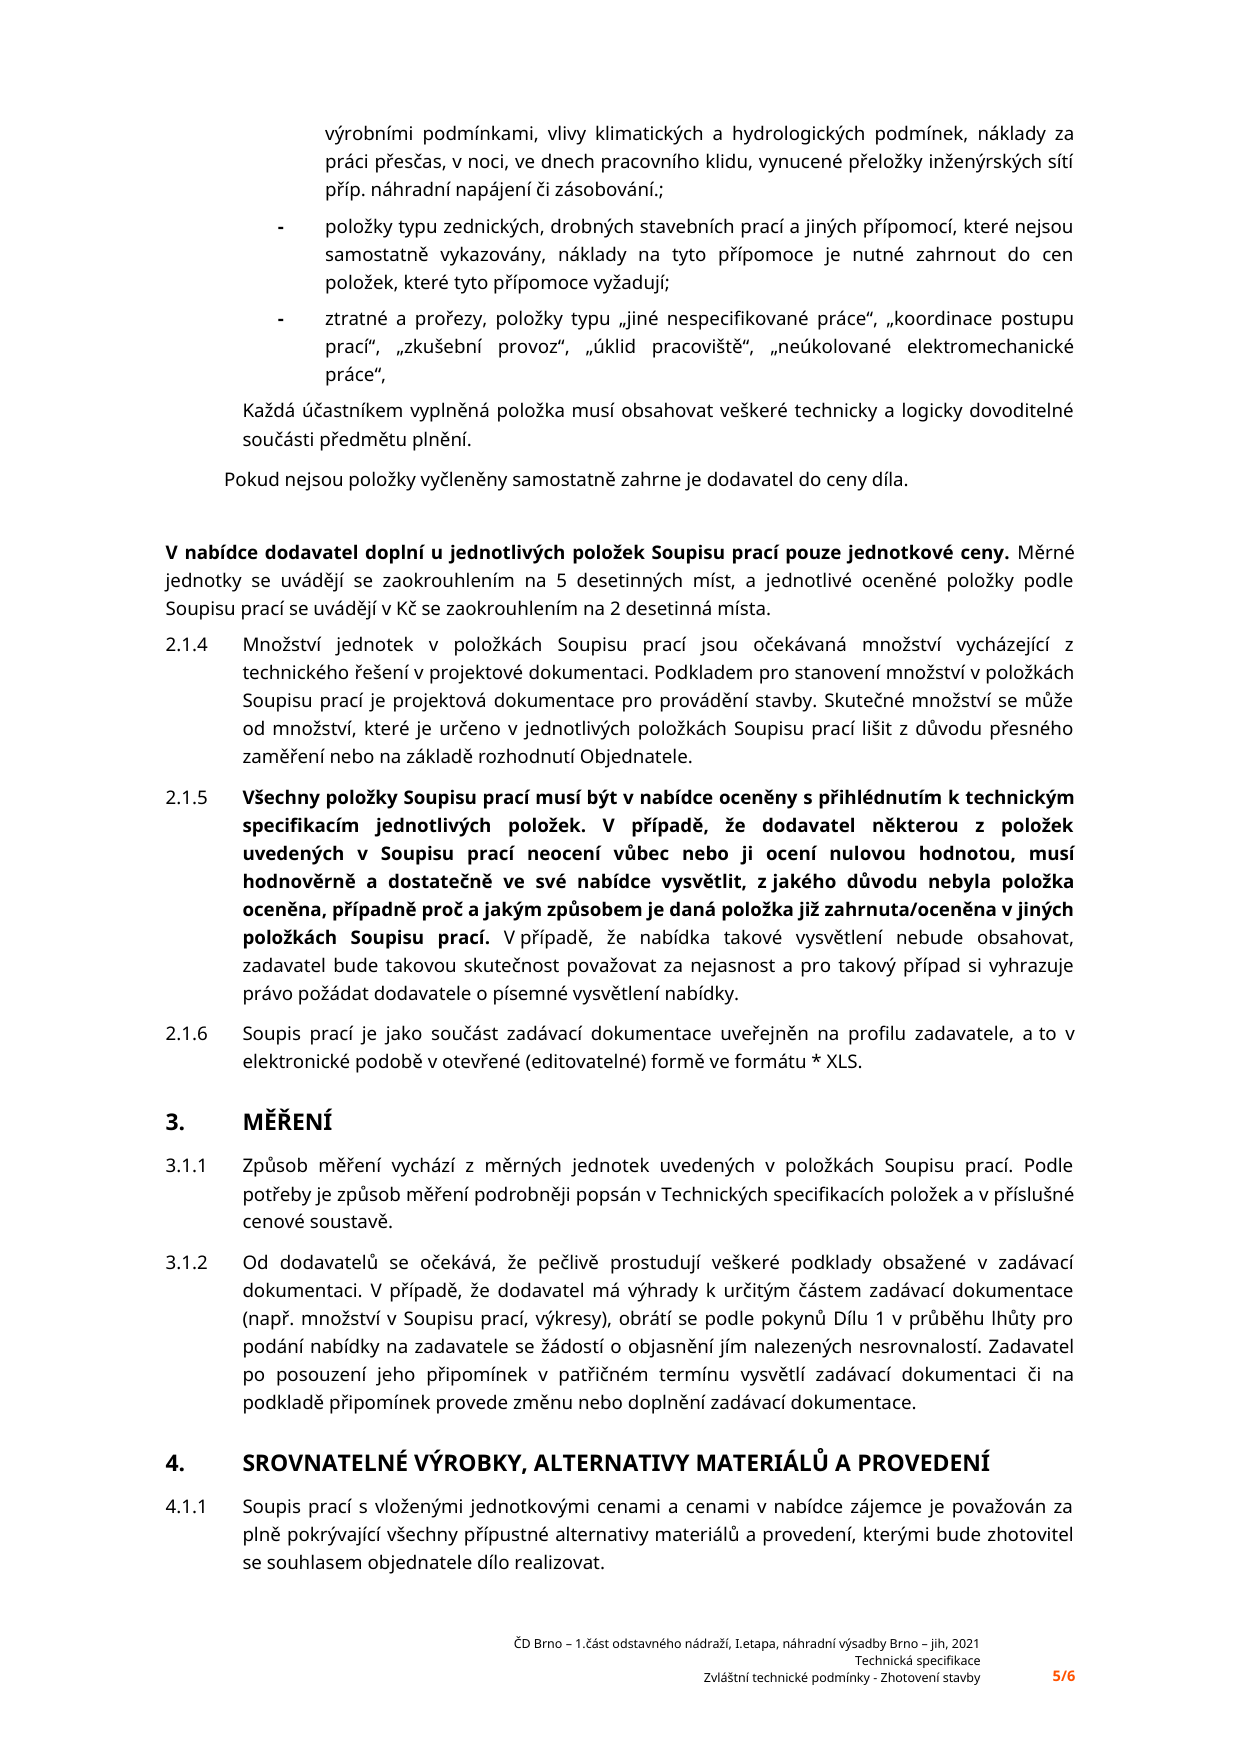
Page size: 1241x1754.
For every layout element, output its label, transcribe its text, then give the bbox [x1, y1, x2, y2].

text Množství jednotek v položkách Soupisu prací jsou očekávaná množství vycházející z technického řešení v projektové dokumentaci. Podkladem pro stanovení množství v položkách Soupisu prací je projektová dokumentace pro provádění stavby. Skutečné množství se může od množství, které je určeno v jednotlivých položkách Soupisu prací lišit z důvodu přesného zaměření nebo na základě rozhodnutí Objednatele. [165, 631, 1075, 769]
text ztratné a prořezy, položky typu „jiné nespecifikované práce“, „koordinace postupu prací“, „zkušební provoz“, „úklid pracoviště“, „neúkolované elektromechanické práce“, [278, 305, 1075, 387]
text Soupis prací s vloženými jednotkovými cenami a cenami v nabídce zájemce je považován za plně pokrývající všechny přípustné alternativy materiálů a provedení, kterými bude zhotovitel se souhlasem objednatele dílo realizovat. [165, 1493, 1075, 1575]
text položky typu zednických, drobných stavebních prací a jiných přípomocí, které nejsou samostatně vykazovány, náklady na tyto přípomoce je nutné zahrnout do cen položek, které tyto přípomoce vyžadují; [278, 213, 1075, 294]
text Soupis prací je jako součást zadávací dokumentace uveřejněn na profilu zadavatele, a to v elektronické podobě v otevřené (editovatelné) formě ve formátu * XLS. [165, 1021, 1075, 1074]
text Všechny položky Soupisu prací musí být v nabídce oceněny s přihlédnutím k technickým specifikacím jednotlivých položek. V případě, že dodavatel některou z položek uvedených v Soupisu prací neocení vůbec nebo ji ocení nulovou hodnotou, musí hodnověrně a dostatečně ve své nabídce vysvětlit, z jakého důvodu nebyla položka oceněna, případně proč a jakým způsobem je daná položka již zahrnuta/oceněna v jiných položkách Soupisu prací. V případě, že nabídka takové vysvětlení nebude obsahovat, zadavatel bude takovou skutečnost považovat za nejasnost a pro takový případ si vyhrazuje právo požádat dodavatele o písemné vysvětlení nabídky. [165, 784, 1075, 1006]
text Každá účastníkem vyplněná položka musí obsahovat veškeré technicky a logicky dovoditelné součásti předmětu plnění. [242, 398, 1075, 451]
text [278, 121, 1075, 202]
text SROVNATELNÉ VÝROBKY, ALTERNATIVY MATERIÁLŮ A PROVEDENÍ [165, 1447, 1075, 1478]
list V nabídce dodavatel doplní u jednotlivých položek Soupisu prací pouze jednotkové ceny. Měrné jednotky se uvádějí se zaokrouhlením na 5 desetinných míst, a jednotlivé oceněné položky podle Soupisu prací se uvádějí v Kč se zaokrouhlením na 2 desetinná místa. [165, 539, 1075, 621]
list Pokud nejsou položky vyčleněny samostatně zahrne je dodavatel do ceny díla. [165, 466, 1075, 492]
text Způsob měření vychází z měrných jednotek uvedených v položkách Soupisu prací. Podle potřeby je způsob měření podrobněji popsán v Technických specifikacích položek a v příslušné cenové soustavě. [165, 1153, 1075, 1234]
text Od dodavatelů se očekává, že pečlivě prostudují veškeré podklady obsažené v zadávací dokumentaci. V případě, že dodavatel má výhrady k určitým částem zadávací dokumentace (např. množství v Soupisu prací, výkresy), obrátí se podle pokynů Dílu 1 v průběhu lhůty pro podání nabídky na zadavatele se žádostí o objasnění jím nalezených nesrovnalostí. Zadavatel po posouzení jeho připomínek v patřičném termínu vysvětlí zadávací dokumentaci či na podkladě připomínek provede změnu nebo doplnění zadávací dokumentace. [165, 1249, 1075, 1415]
text MĚŘENÍ [165, 1106, 1075, 1137]
